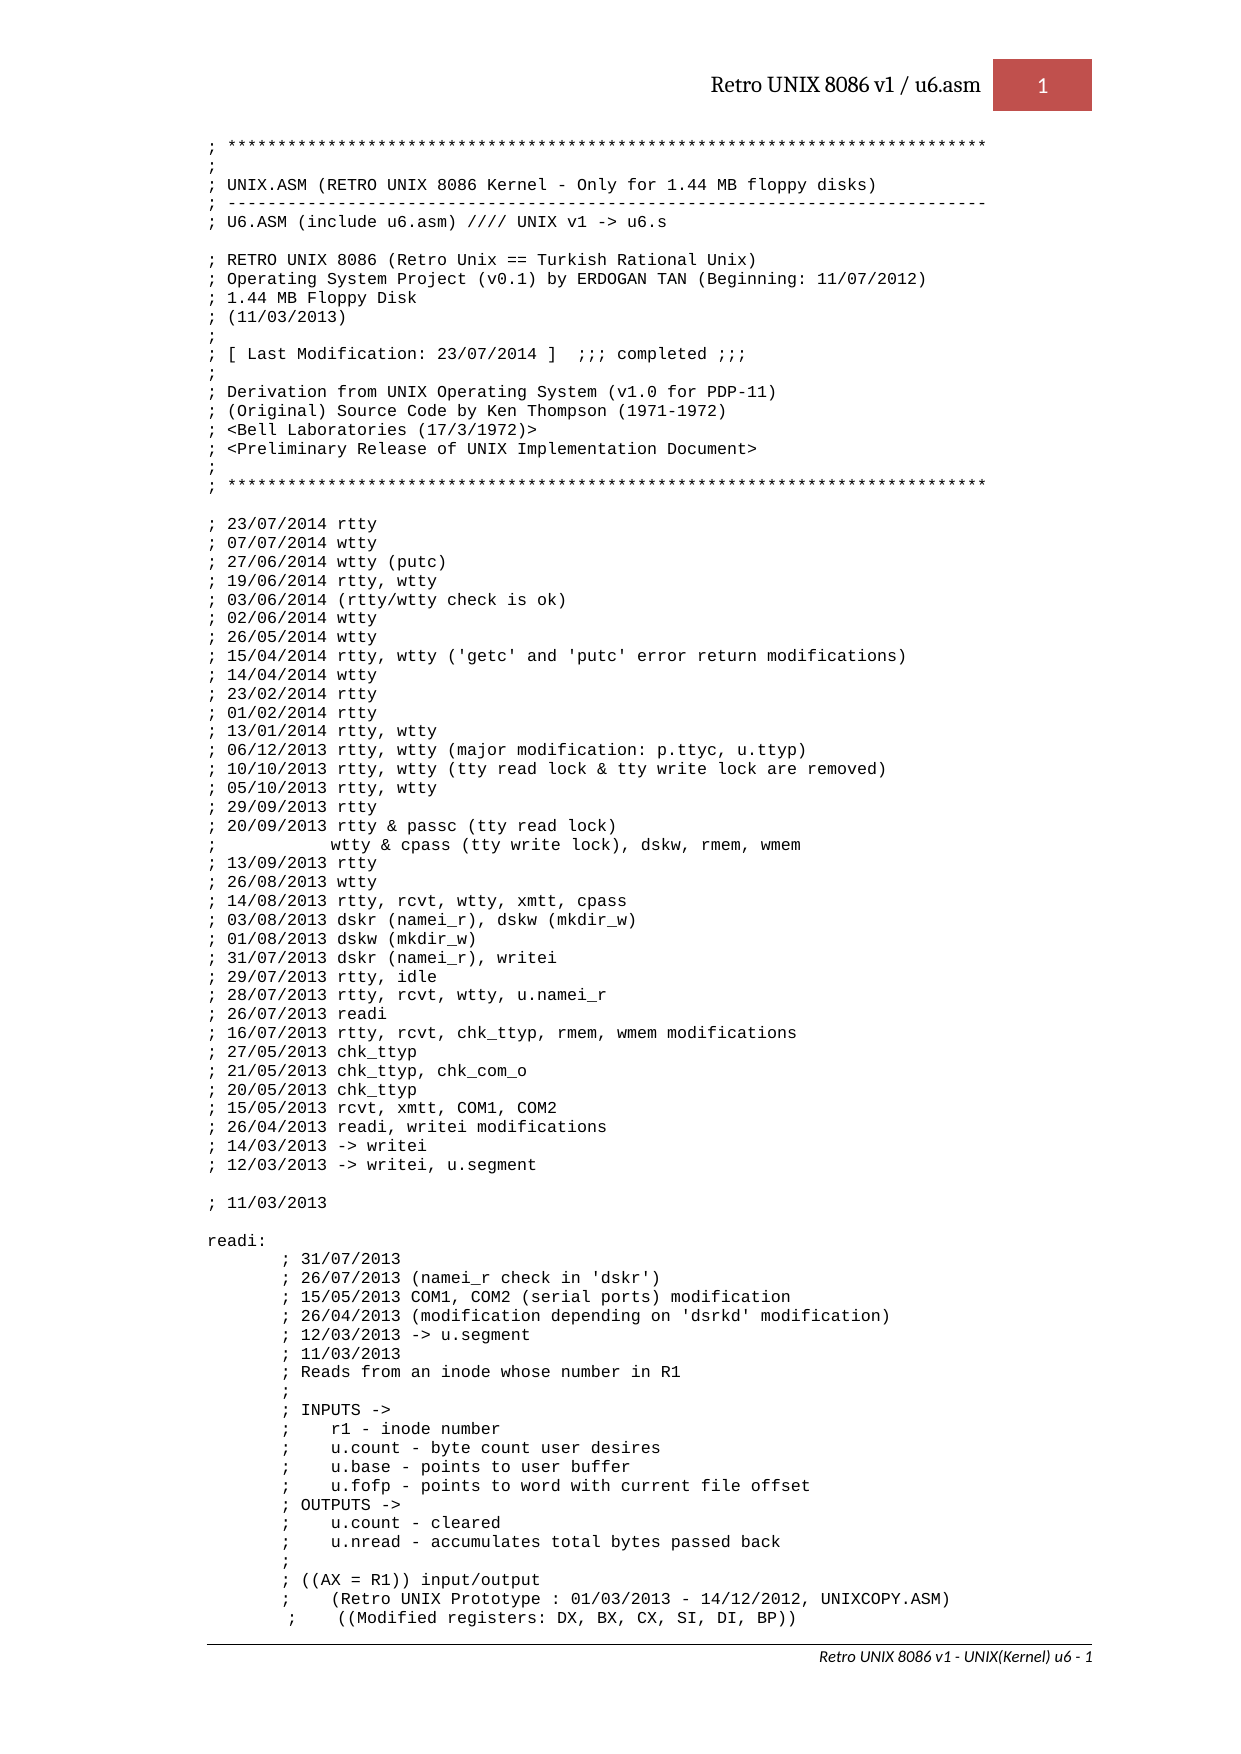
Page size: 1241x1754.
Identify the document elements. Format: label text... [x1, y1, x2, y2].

text ; 23/02/2014 rtty [207, 685, 1092, 704]
text ; 29/09/2013 rtty [207, 798, 1092, 817]
text ; <Bell Laboratories (17/3/1972)> [207, 421, 1092, 440]
text ; 15/05/2013 COM1, COM2 (serial ports) modification [207, 1289, 1092, 1307]
text ; 23/07/2014 rtty [207, 516, 1092, 534]
text ; 21/05/2013 chk_ttyp, chk_com_o [207, 1062, 1092, 1081]
text ; 12/03/2013 -> writei, u.segment [207, 1157, 1092, 1176]
text ; 14/04/2014 wtty [207, 666, 1092, 685]
text ; UNIX.ASM (RETRO UNIX 8086 Kernel - Only for 1.44 MB floppy disks) [207, 176, 1092, 195]
text ; 15/05/2013 rcvt, xmtt, COM1, COM2 [207, 1100, 1092, 1119]
text ; 20/09/2013 rtty & passc (tty read lock) [207, 817, 1092, 836]
text ; [207, 157, 1092, 176]
text ; r1 - inode number [207, 1421, 1092, 1439]
text ; 10/10/2013 rtty, wtty (tty read lock & tty write lock are removed) [207, 761, 1092, 779]
text ; 11/03/2013 [207, 1345, 1092, 1364]
text ; u.count - byte count user desires [207, 1439, 1092, 1458]
text ; 26/08/2013 wtty [207, 874, 1092, 893]
text ; (Original) Source Code by Ken Thompson (1971-1972) [207, 402, 1092, 421]
text ; u.fofp - points to word with current file offset [207, 1477, 1092, 1496]
text ; 03/06/2014 (rtty/wtty check is ok) [207, 591, 1092, 610]
text ; 14/08/2013 rtty, rcvt, wtty, xmtt, cpass [207, 893, 1092, 912]
text ; 26/05/2014 wtty [207, 629, 1092, 648]
text ; 07/07/2014 wtty [207, 534, 1092, 553]
text ; [207, 459, 1092, 478]
text ; 20/05/2013 chk_ttyp [207, 1081, 1092, 1100]
text ; ---------------------------------------------------------------------------- [207, 195, 1092, 214]
text ; ((AX = R1)) input/output [207, 1571, 1092, 1590]
text ; OUTPUTS -> [207, 1496, 1092, 1515]
text ; 27/05/2013 chk_ttyp [207, 1043, 1092, 1062]
text ; 29/07/2013 rtty, idle [207, 968, 1092, 987]
text ; RETRO UNIX 8086 (Retro Unix == Turkish Rational Unix) [207, 252, 1092, 271]
text ; 27/06/2014 wtty (putc) [207, 553, 1092, 572]
text ; 03/08/2013 dskr (namei_r), dskw (mkdir_w) [207, 912, 1092, 930]
text ; 15/04/2014 rtty, wtty ('getc' and 'putc' error return modifications) [207, 648, 1092, 666]
text ; (Retro UNIX Prototype : 01/03/2013 - 14/12/2012, UNIXCOPY.ASM) [207, 1590, 1092, 1609]
text ; 19/06/2014 rtty, wtty [207, 572, 1092, 591]
text ; Reads from an inode whose number in R1 [207, 1364, 1092, 1383]
text ; 12/03/2013 -> u.segment [207, 1326, 1092, 1345]
text ; 14/03/2013 -> writei [207, 1138, 1092, 1157]
text ; (11/03/2013) [207, 308, 1092, 327]
text ; 13/01/2014 rtty, wtty [207, 723, 1092, 742]
text ; 26/04/2013 (modification depending on 'dsrkd' modification) [207, 1307, 1092, 1326]
text ; [ Last Modification: 23/07/2014 ] ;;; completed ;;; [207, 346, 1092, 365]
text ; 28/07/2013 rtty, rcvt, wtty, u.namei_r [207, 987, 1092, 1006]
text ; ((Modified registers: DX, BX, CX, SI, DI, BP)) [207, 1609, 1092, 1628]
text ; 26/04/2013 readi, writei modifications [207, 1119, 1092, 1138]
text ; 31/07/2013 [207, 1251, 1092, 1270]
text ; [207, 365, 1092, 384]
text ; 06/12/2013 rtty, wtty (major modification: p.ttyc, u.ttyp) [207, 742, 1092, 761]
text ; 02/06/2014 wtty [207, 610, 1092, 629]
text ; 05/10/2013 rtty, wtty [207, 779, 1092, 798]
text ; **************************************************************************** [207, 138, 1092, 157]
text ; [207, 327, 1092, 346]
text ; 13/09/2013 rtty [207, 855, 1092, 874]
text ; [207, 1553, 1092, 1571]
text ; 31/07/2013 dskr (namei_r), writei [207, 949, 1092, 968]
text ; u.count - cleared [207, 1515, 1092, 1534]
text ; 01/08/2013 dskw (mkdir_w) [207, 930, 1092, 949]
text ; <Preliminary Release of UNIX Implementation Document> [207, 440, 1092, 459]
text ; [207, 1383, 1092, 1402]
text ; Derivation from UNIX Operating System (v1.0 for PDP-11) [207, 384, 1092, 402]
text ; u.nread - accumulates total bytes passed back [207, 1534, 1092, 1553]
text ; 26/07/2013 (namei_r check in 'dskr') [207, 1270, 1092, 1289]
text ; **************************************************************************** [207, 478, 1092, 497]
text ; 26/07/2013 readi [207, 1006, 1092, 1025]
text ; wtty & cpass (tty write lock), dskw, rmem, wmem [207, 836, 1092, 855]
text ; u.base - points to user buffer [207, 1458, 1092, 1477]
text ; 16/07/2013 rtty, rcvt, chk_ttyp, rmem, wmem modifications [207, 1025, 1092, 1043]
text ; 01/02/2014 rtty [207, 704, 1092, 723]
text ; 1.44 MB Floppy Disk [207, 289, 1092, 308]
text readi: [207, 1232, 1092, 1251]
text ; 11/03/2013 [207, 1194, 1092, 1213]
text ; INPUTS -> [207, 1402, 1092, 1421]
text ; Operating System Project (v0.1) by ERDOGAN TAN (Beginning: 11/07/2012) [207, 271, 1092, 289]
text ; U6.ASM (include u6.asm) //// UNIX v1 -> u6.s [207, 214, 1092, 233]
